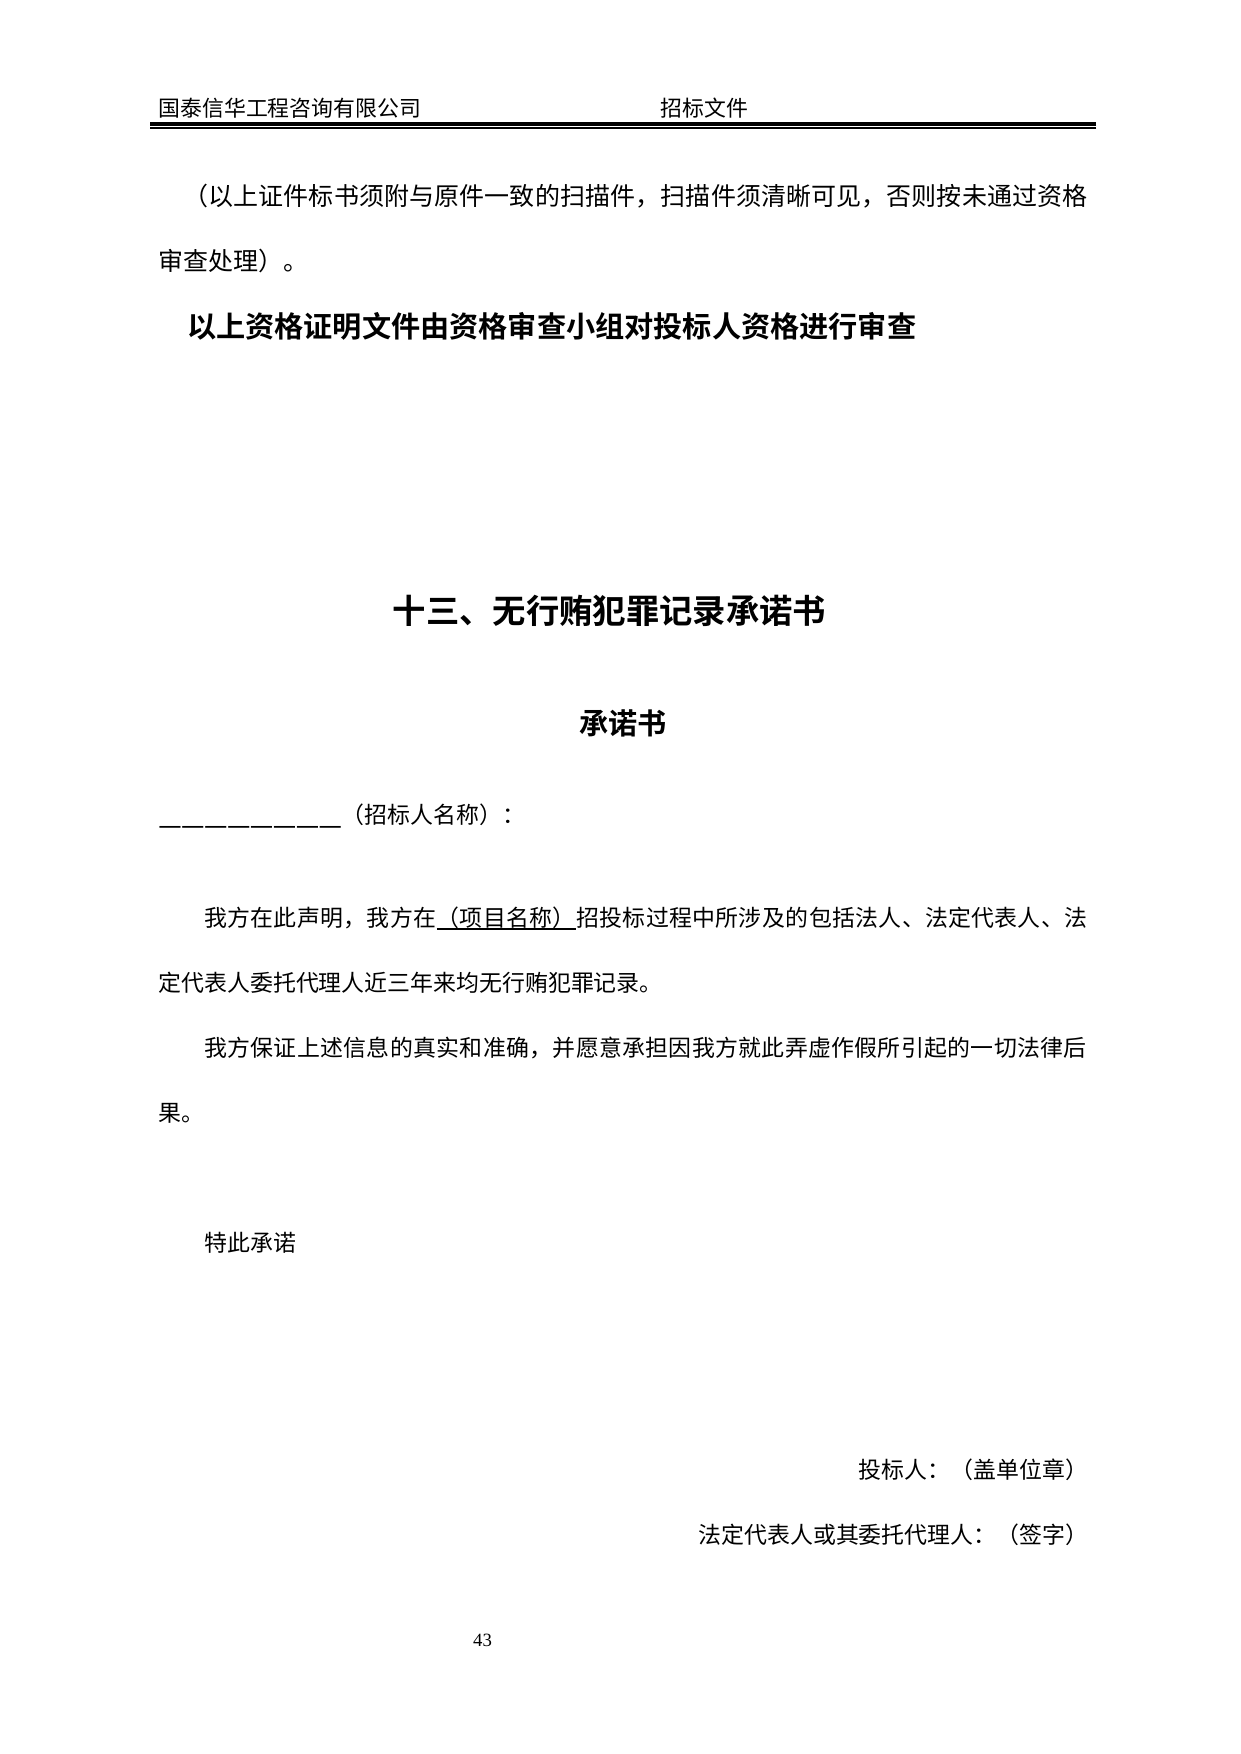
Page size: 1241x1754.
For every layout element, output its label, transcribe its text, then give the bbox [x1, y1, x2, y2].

subtitle 十三、无行贿犯罪记录承诺书 [158, 577, 1088, 642]
text 承诺书 [158, 689, 1088, 754]
text 我方保证上述信息的真实和准确，并愿意承担因我方就此弄虚作假所引起的一切法律后果。 [158, 1014, 1088, 1144]
text 我方在此声明，我方在（项目名称）招投标过程中所涉及的包括法人、法定代表人、法定代表人委托代理人近三年来均无行贿犯罪记录。 [158, 884, 1088, 1014]
text 以上资格证明文件由资格审查小组对投标人资格进行审查 [158, 292, 1088, 357]
text 法定代表人或其委托代理人：（签字） [158, 1501, 1088, 1566]
text （以上证件标书须附与原件一致的扫描件，扫描件须清晰可见，否则按未通过资格审查处理）。 [158, 162, 1088, 292]
text 投标人：（盖单位章） [158, 1436, 1088, 1501]
text 特此承诺 [158, 1209, 1088, 1274]
text ————————（招标人名称）： [158, 786, 1088, 851]
